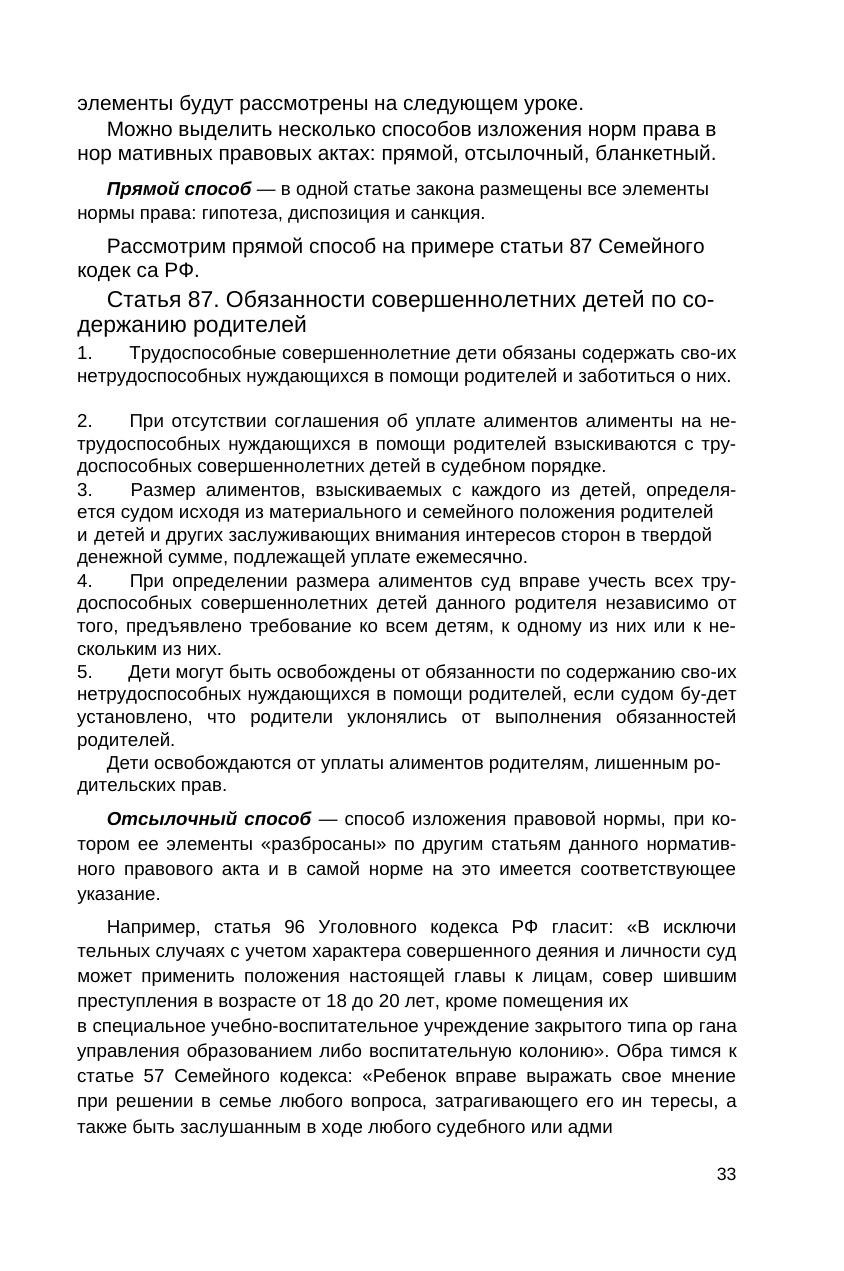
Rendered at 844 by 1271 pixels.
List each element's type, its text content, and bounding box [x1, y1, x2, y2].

text Например, статья 96 Уголовного кодекса РФ гласит: «В исключи­ тельных случаях с учетом характера совершенного деяния и личности суд может применить положения настоящей главы к лицам, совер­ шившим преступления в возрасте от 18 до 20 лет, кроме помещения их [77, 915, 737, 1011]
list Трудоспособные совершеннолетние дети обязаны содержать сво-их нетрудоспособных нуждающихся в помощи родителей и заботиться о них. [77, 342, 737, 386]
list Дети могут быть освобождены от обязанности по содержанию сво-их нетрудоспособных нуждающихся в помощи родителей, если судом бу-дет установлено, что родители уклонялись от выполнения обязанностей родителей. [77, 661, 737, 750]
text Можно выделить несколько способов изложения норм права в нор­ мативных правовых актах: прямой, отсылочный, бланкетный. [77, 117, 737, 165]
text Статья 87. Обязанности совершеннолетних детей по со-держанию родителей [77, 288, 737, 338]
text Дети освобождаются от уплаты алиментов родителям, лишенным ро-дительских прав. [77, 752, 737, 796]
list специальное учебно-воспитательное учреждение закрытого типа ор­ гана управления образованием либо воспитательную колонию». Обра­ тимся к статье 57 Семейного кодекса: «Ребенок вправе выражать свое мнение при решении в семье любого вопроса, затрагивающего его ин­ тересы, а также быть заслушанным в ходе любого судебного или адми­ [77, 1015, 737, 1137]
list детей и других заслуживающих внимания интересов сторон в твердой денежной сумме, подлежащей уплате ежемесячно. [77, 524, 737, 568]
list При отсутствии соглашения об уплате алиментов алименты на не-трудоспособных нуждающихся в помощи родителей взыскиваются с тру-доспособных совершеннолетних детей в судебном порядке. [77, 410, 737, 477]
text элементы будут рассмотрены на следующем уроке. [77, 91, 737, 115]
text Отсылочный способ — способ изложения правовой нормы, при ко-тором ее элементы «разбросаны» по другим статьям данного норматив-ного правового акта и в самой норме на это имеется соответствующее указание. [77, 808, 737, 904]
list Размер алиментов, взыскиваемых с каждого из детей, определя-ется судом исходя из материального и семейного положения родителей [77, 479, 737, 522]
text Рассмотрим прямой способ на примере статьи 87 Семейного кодек­ са РФ. [77, 234, 737, 282]
text Прямой способ — в одной статье закона размещены все элементы нормы права: гипотеза, диспозиция и санкция. [77, 177, 737, 223]
list При определении размера алиментов суд вправе учесть всех тру-доспособных совершеннолетних детей данного родителя независимо от того, предъявлено требование ко всем детям, к одному из них или к не-скольким из них. [77, 569, 737, 659]
text 33 [717, 1164, 737, 1184]
